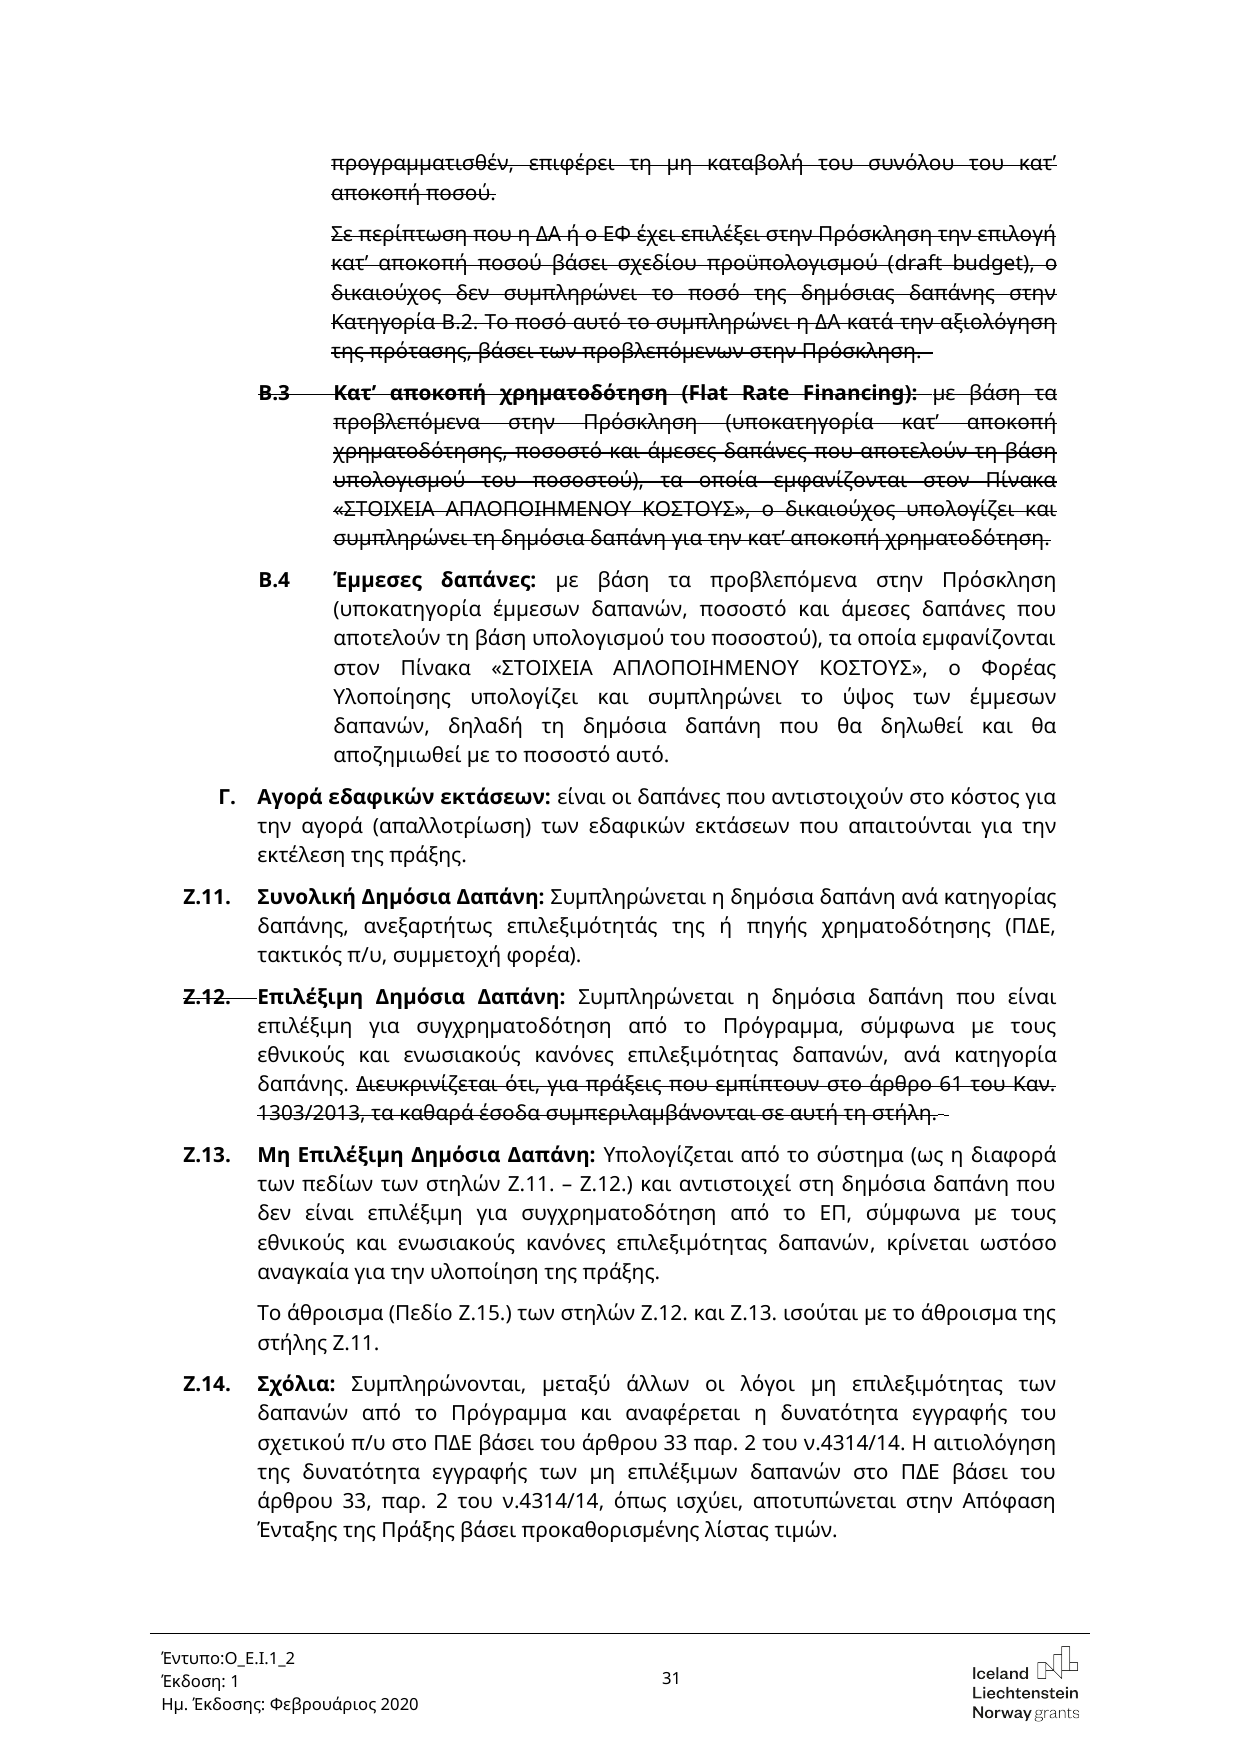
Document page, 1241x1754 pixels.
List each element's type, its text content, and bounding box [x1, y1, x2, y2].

text Σε περίπτωση που η ΔΑ ή ο ΕΦ έχει επιλέξει στην Πρόσκληση την επιλογή κατ’ αποκοπή ποσού βάσει σχεδίου προϋπολογισμού (draft budget), ο δικαιούχος δεν συμπληρώνει το ποσό της δημόσιας δαπάνης στην Κατηγορία Β.2. Το ποσό αυτό το συμπληρώνει η ΔΑ κατά την αξιολόγηση της πρότασης, βάσει των προβλεπόμενων στην Πρόσκληση. [331, 266, 1057, 294]
picture [972, 1646, 1080, 1722]
list Συνολική Δημόσια Δαπάνη: Συμπληρώνεται η δημόσια δαπάνη ανά κατηγορίας δαπάνης, ανεξαρτήτως επιλεξιμότητάς της ή πηγής χρηματοδότησης (ΠΔΕ, τακτικός π/υ, συμμετοχή φορέα). [183, 881, 1057, 968]
text Το άθροισμα (Πεδίο Ζ.15.) των στηλών Ζ.12. και Ζ.13. ισούται με το άθροισμα της στήλης Ζ.11. [257, 1298, 1057, 1356]
text Β.3 Κατ’ αποκοπή χρηματοδότηση (Flat Rate Financing): με βάση τα προβλεπόμενα στην Πρόσκληση (υποκατηγορία κατ’ αποκοπή χρηματοδότησης, ποσοστό και άμεσες δαπάνες που αποτελούν τη βάση υπολογισμού του ποσοστού), τα οποία εμφανίζονται στον Πίνακα «ΣΤΟΙΧΕΙΑ ΑΠΛΟΠΟΙΗΜΕΝΟΥ ΚΟΣΤΟΥΣ», ο δικαιούχος υπολογίζει και συμπληρώνει τη δημόσια δαπάνη για την κατ’ αποκοπή χρηματοδότηση. [258, 395, 1057, 552]
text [331, 148, 1057, 165]
list Μη Επιλέξιμη Δημόσια Δαπάνη: Υπολογίζεται από το σύστημα (ως η διαφορά των πεδίων των στηλών Ζ.11. – Ζ.12.) και αντιστοιχεί στη δημόσια δαπάνη που δεν είναι επιλέξιμη για συγχρηματοδότηση από το ΕΠ, σύμφωνα με τους εθνικούς και ενωσιακούς κανόνες επιλεξιμότητας δαπανών, κρίνεται ωστόσο αναγκαία για την υλοποίηση της πράξης. [183, 1139, 1057, 1285]
list Επιλέξιμη Δημόσια Δαπάνη: Συμπληρώνεται η δημόσια δαπάνη που είναι επιλέξιμη για συγχρηματοδότηση από το Πρόγραμμα, σύμφωνα με τους εθνικούς και ενωσιακούς κανόνες επιλεξιμότητας δαπανών, ανά κατηγορία δαπάνης. Διευκρινίζεται ότι, για πράξεις που εμπίπτουν στο άρθρο 61 του Καν. 1303/2013, τα καθαρά έσοδα συμπεριλαμβάνονται σε αυτή τη στήλη. [183, 981, 1057, 1127]
text Γ. Αγορά εδαφικών εκτάσεων: είναι οι δαπάνες που αντιστοιχούν στο κόστος για την αγορά (απαλλοτρίωση) των εδαφικών εκτάσεων που απαιτούνται για την εκτέλεση της πράξης. [213, 781, 1057, 868]
text Σε περίπτωση που η ΔΑ ή ο ΕΦ έχει επιλέξει στην Πρόσκληση την επιλογή κατ’ αποκοπή ποσού βάσει σχεδίου προϋπολογισμού (draft budget), ο δικαιούχος δεν συμπληρώνει το ποσό της δημόσιας δαπάνης στην Κατηγορία Β.2. Το ποσό αυτό το συμπληρώνει η ΔΑ κατά την αξιολόγηση της πρότασης, βάσει των προβλεπόμενων στην Πρόσκληση. [331, 324, 1057, 364]
text Σε περίπτωση που η ΔΑ ή ο ΕΦ έχει επιλέξει στην Πρόσκληση την επιλογή κατ’ αποκοπή ποσού βάσει σχεδίου προϋπολογισμού (draft budget), ο δικαιούχος δεν συμπληρώνει το ποσό της δημόσιας δαπάνης στην Κατηγορία Β.2. Το ποσό αυτό το συμπληρώνει η ΔΑ κατά την αξιολόγηση της πρότασης, βάσει των προβλεπόμενων στην Πρόσκληση. [331, 218, 1057, 265]
text Σε περίπτωση που η ΔΑ ή ο ΕΦ έχει επιλέξει στην Πρόσκληση την επιλογή κατ’ αποκοπή ποσού βάσει σχεδίου προϋπολογισμού (draft budget), ο δικαιούχος δεν συμπληρώνει το ποσό της δημόσιας δαπάνης στην Κατηγορία Β.2. Το ποσό αυτό το συμπληρώνει η ΔΑ κατά την αξιολόγηση της πρότασης, βάσει των προβλεπόμενων στην Πρόσκληση. [331, 295, 1057, 323]
text Β.4 Έμμεσες δαπάνες: με βάση τα προβλεπόμενα στην Πρόσκληση (υποκατηγορία έμμεσων δαπανών, ποσοστό και άμεσες δαπάνες που αποτελούν τη βάση υπολογισμού του ποσοστού), τα οποία εμφανίζονται στον Πίνακα «ΣΤΟΙΧΕΙΑ ΑΠΛΟΠΟΙΗΜΕΝΟΥ ΚΟΣΤΟΥΣ», ο Φορέας Υλοποίησης υπολογίζει και συμπληρώνει το ύψος των έμμεσων δαπανών, δηλαδή τη δημόσια δαπάνη που θα δηλωθεί και θα αποζημιωθεί με το ποσοστό αυτό. [258, 564, 1057, 768]
list Σχόλια: Συμπληρώνονται, μεταξύ άλλων οι λόγοι μη επιλεξιμότητας των δαπανών από το Πρόγραμμα και αναφέρεται η δυνατότητα εγγραφής του σχετικού π/υ στο ΠΔΕ βάσει του άρθρου 33 παρ. 2 του ν.4314/14. Η αιτιολόγηση της δυνατότητα εγγραφής των μη επιλέξιμων δαπανών στο ΠΔΕ βάσει του άρθρου 33, παρ. 2 του ν.4314/14, όπως ισχύει, αποτυπώνεται στην Απόφαση Ένταξης της Πράξης βάσει προκαθορισμένης λίστας τιμών. [183, 1368, 1057, 1543]
